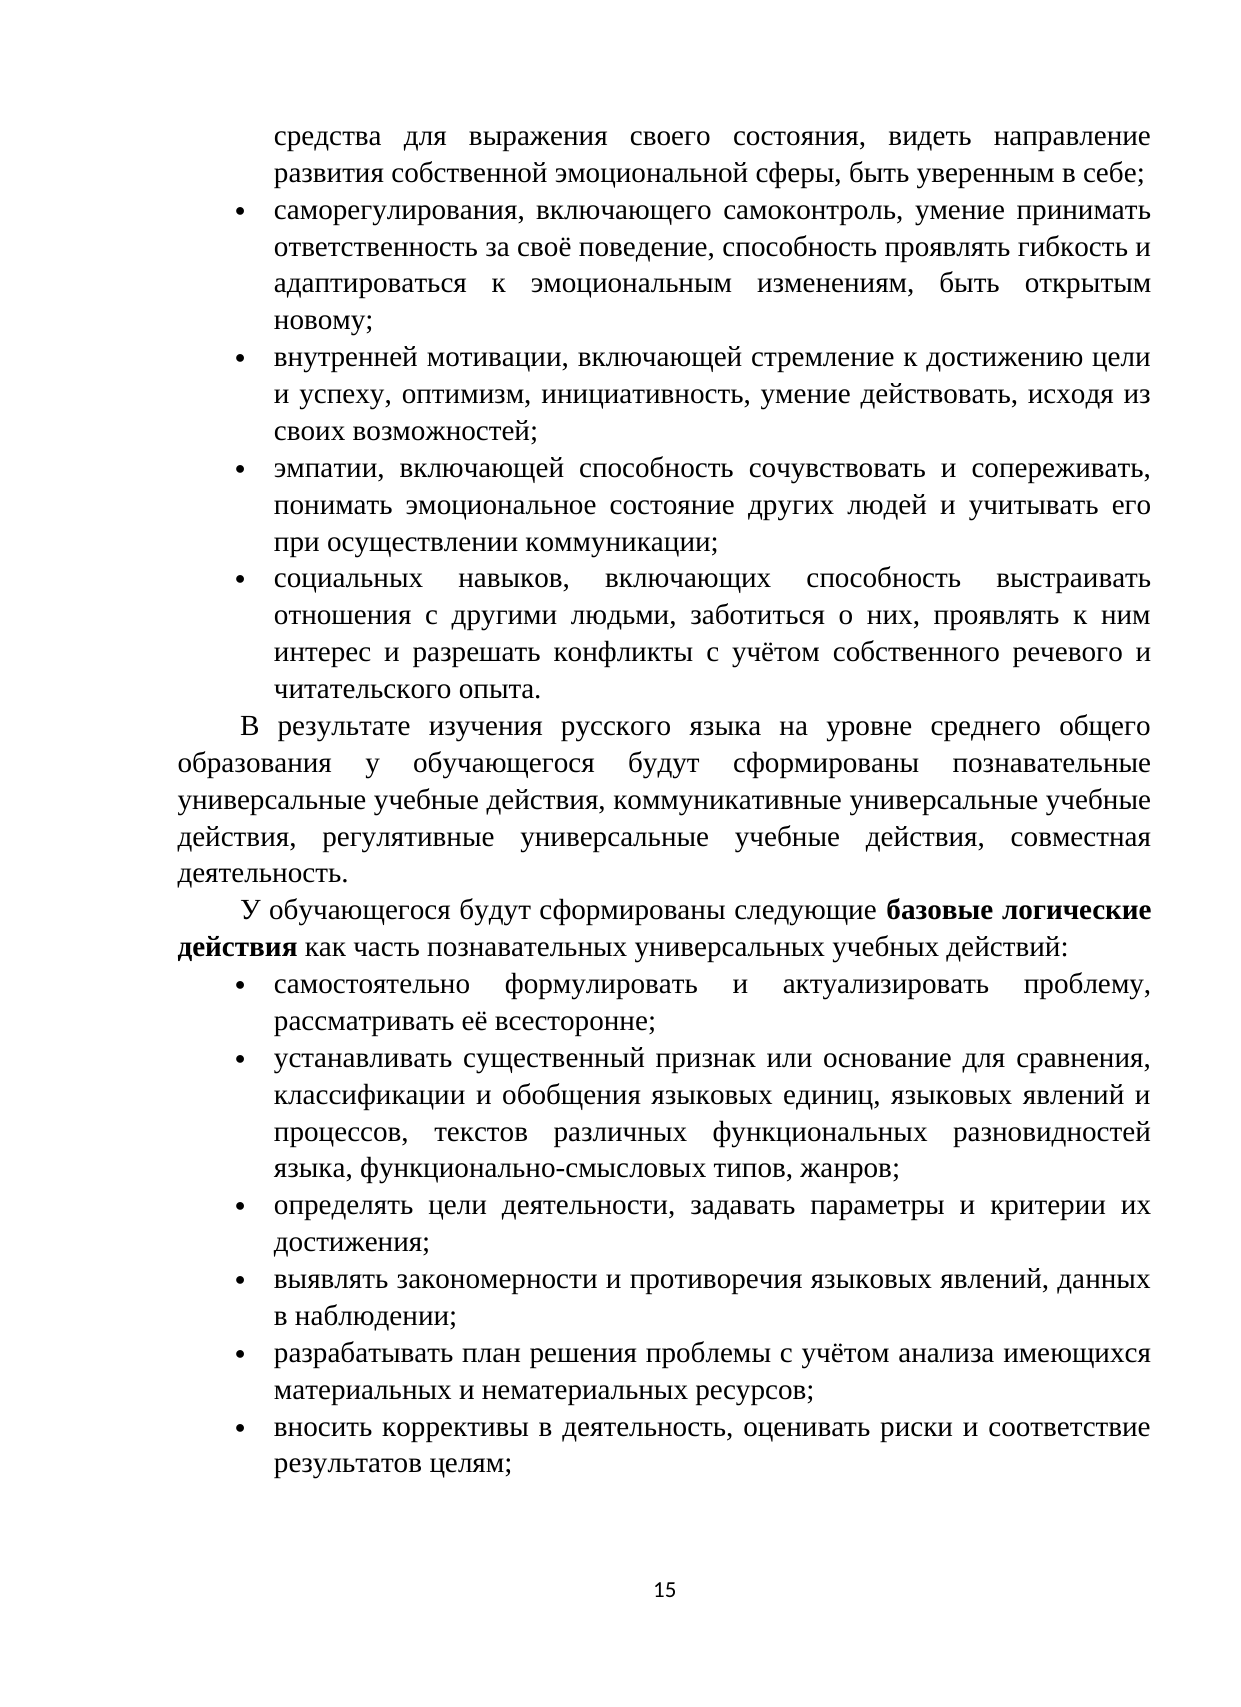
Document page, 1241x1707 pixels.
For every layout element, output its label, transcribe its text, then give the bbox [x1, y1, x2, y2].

list вносить коррективы в деятельность, оценивать риски и соответствие результатов целям; [236, 1409, 1152, 1479]
list саморегулирования, включающего самоконтроль, умение принимать ответственность за своё поведение, способность проявлять гибкость и адаптироваться к эмоциональным изменениям, быть открытым новому; [236, 192, 1152, 336]
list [236, 118, 1152, 188]
list самостоятельно формулировать и актуализировать проблему, рассматривать её всесторонне; [236, 966, 1152, 1037]
list внутренней мотивации, включающей стремление к достижению цели и успеху, оптимизм, инициативность, умение действовать, исходя из своих возможностей; [236, 339, 1152, 447]
list разрабатывать план решения проблемы с учётом анализа имеющихся материальных и нематериальных ресурсов; [236, 1335, 1152, 1405]
list устанавливать существенный признак или основание для сравнения, классификации и обобщения языковых единиц, языковых явлений и процессов, текстов различных функциональных разновидностей языка, функционально-смысловых типов, жанров; [236, 1040, 1152, 1184]
text В результате изучения русского языка на уровне среднего общего образования у обучающегося будут сформированы познавательные универсальные учебные действия, коммуникативные универсальные учебные действия, регулятивные универсальные учебные действия, совместная деятельность. [177, 708, 1152, 889]
list социальных навыков, включающих способность выстраивать отношения с другими людьми, заботиться о них, проявлять к ним интерес и разрешать конфликты с учётом собственного речевого и читательского опыта. [236, 561, 1152, 705]
text У обучающегося будут сформированы следующие базовые логические действия как часть познавательных универсальных учебных действий: [177, 892, 1152, 963]
list эмпатии, включающей способность сочувствовать и сопереживать, понимать эмоциональное состояние других людей и учитывать его при осуществлении коммуникации; [236, 450, 1152, 557]
list выявлять закономерности и противоречия языковых явлений, данных в наблюдении; [236, 1261, 1152, 1332]
list определять цели деятельности, задавать параметры и критерии их достижения; [236, 1187, 1152, 1258]
